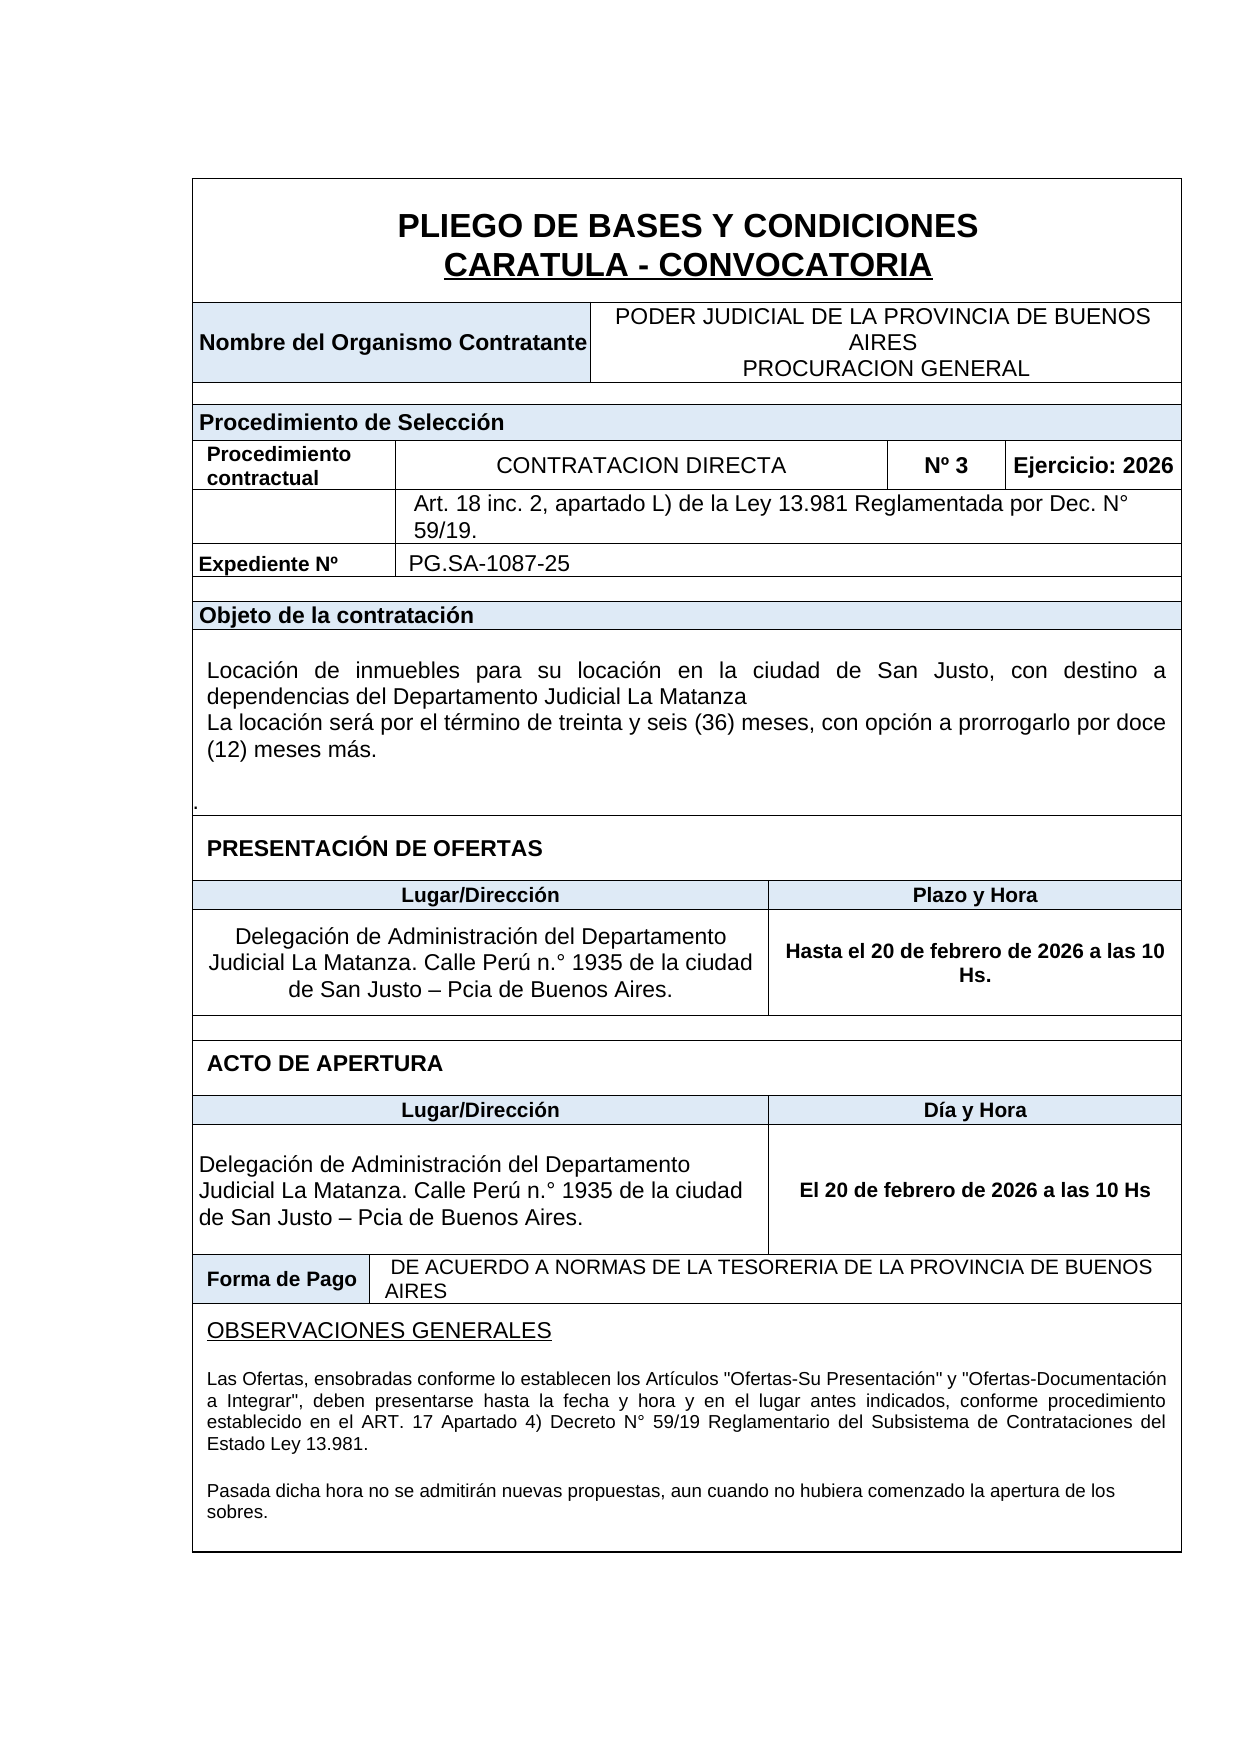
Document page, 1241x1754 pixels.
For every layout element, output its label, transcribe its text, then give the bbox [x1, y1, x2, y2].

table_cell [193, 577, 1181, 601]
table_cell [193, 490, 395, 543]
table_cell [193, 1016, 1181, 1040]
table_cell Lugar/Dirección [193, 1096, 768, 1124]
table_cell Expediente Nº [193, 544, 395, 576]
table_cell PG.SA-1087-25 [396, 544, 1181, 576]
table_cell Art. 18 inc. 2, apartado L) de la Ley 13.981 Reglamentada por Dec. N° 59/19. [396, 490, 1181, 543]
table_cell Ejercicio: 2026 [1006, 441, 1181, 489]
table_cell [193, 383, 1181, 403]
table_header [193, 179, 1181, 302]
table_cell Delegación de Administración del Departamento Judicial La Matanza. Calle Perú n.° 1935 de la ciudad de San Justo – Pcia de Buenos Aires. [193, 1125, 768, 1254]
table_cell DE ACUERDO A NORMAS DE LA TESORERIA DE LA PROVINCIA DE BUENOS AIRES [370, 1255, 1181, 1303]
table_cell Plazo y Hora [769, 881, 1181, 909]
table_cell Procedimiento de Selección [193, 405, 1181, 440]
table_cell PODER JUDICIAL DE LA PROVINCIA DE BUENOS AIRES PROCURACION GENERAL [591, 303, 1181, 382]
table_cell Locación de inmuebles para su locación en la ciudad de San Justo, con destino a dependencias del Departamento Judicial La Matanza La locación será por el término de treinta y seis (36) meses, con opción a prorrogarlo por doce (12) meses más. . [193, 630, 1181, 815]
table_cell CONTRATACION DIRECTA [396, 441, 887, 489]
table_cell Forma de Pago [193, 1255, 369, 1303]
table_cell Nº 3 [888, 441, 1005, 489]
table_cell Lugar/Dirección [193, 881, 768, 909]
table_cell Procedimiento contractual [193, 441, 395, 489]
table_cell Hasta el 20 de febrero de 2026 a las 10 Hs. [769, 910, 1181, 1015]
table_cell OBSERVACIONES GENERALES Las Ofertas, ensobradas conforme lo establecen los Artículos "Ofertas-Su Presentación" y "Ofertas-Documentación a Integrar", deben presentarse hasta la fecha y hora y en el lugar antes indicados, conforme procedimiento establecido en el ART. 17 Apartado 4) Decreto N° 59/19 Reglamentario del Subsistema de Contrataciones del Estado Ley 13.981. Pasada dicha hora no se admitirán nuevas propuestas, aun cuando no hubiera comenzado la apertura de los sobres. [193, 1304, 1181, 1551]
table_cell Nombre del Organismo Contratante [193, 303, 590, 382]
table_cell ACTO DE APERTURA [193, 1041, 1181, 1095]
table_cell Delegación de Administración del Departamento Judicial La Matanza. Calle Perú n.° 1935 de la ciudad de San Justo – Pcia de Buenos Aires. [193, 910, 768, 1015]
table_cell Día y Hora [769, 1096, 1181, 1124]
table_cell PRESENTACIÓN DE OFERTAS [193, 816, 1181, 880]
table_cell Objeto de la contratación [193, 602, 1181, 629]
table_cell El 20 de febrero de 2026 a las 10 Hs [769, 1125, 1181, 1254]
